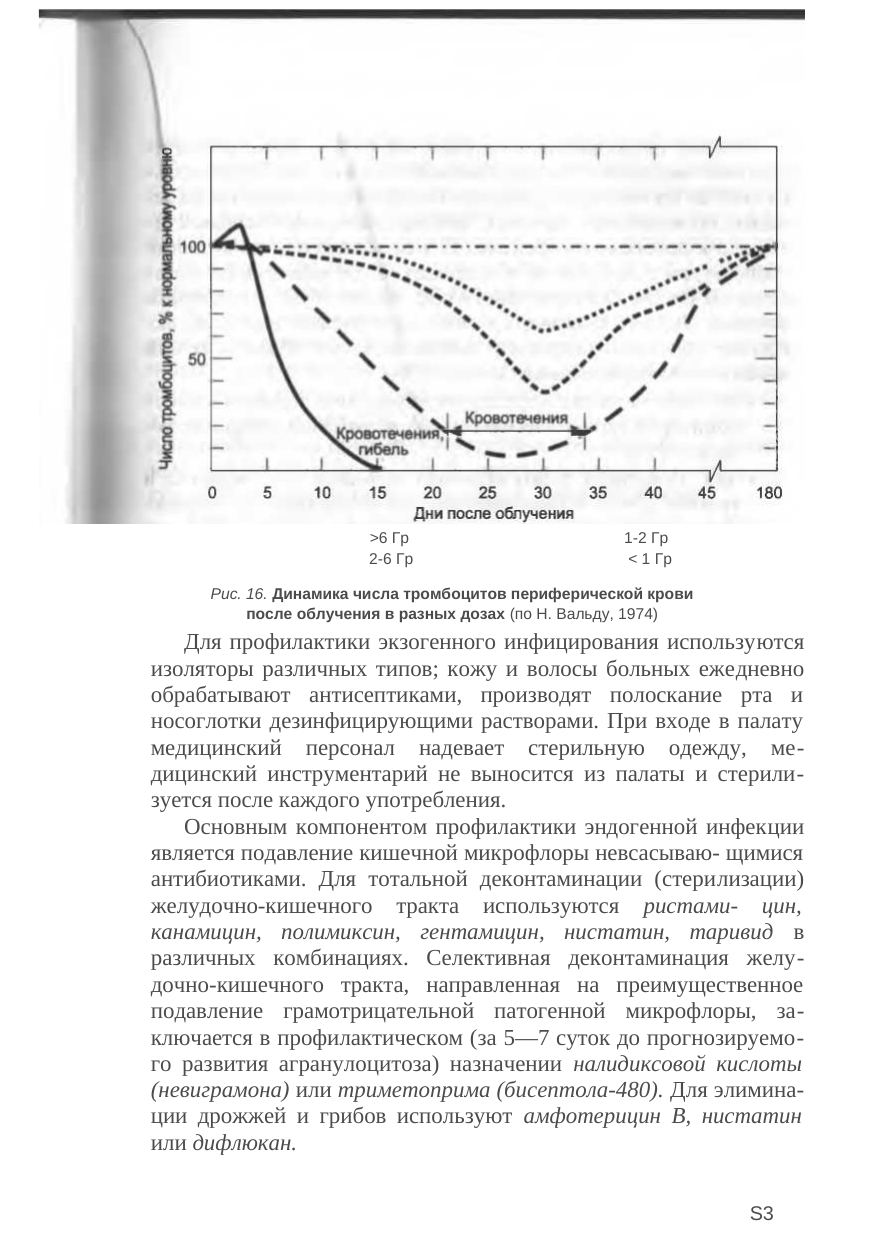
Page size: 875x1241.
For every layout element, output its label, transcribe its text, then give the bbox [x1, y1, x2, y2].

text Для профилактики экзогенного инфицирования используются изоляторы различных типов; кожу и волосы больных ежедневно обрабатывают антисептиками, производят полоскание рта и носоглотки дезинфицирующими растворами. При входе в палату медицинский персонал надевает стерильную одежду, медицинский инструментарий не выносится из палаты и стерилизуется после каждого употребления. [151, 628, 804, 813]
text Основным компонентом профилактики эндогенной инфекции является подавление кишечной микрофлоры невсасываю- щимися антибиотиками. Для тотальной деконтаминации (стерилизации) желудочно-кишечного тракта используются ристами- цин, канамицин, полимиксин, гентамицин, нистатин, таривид в различных комбинациях. Селективная деконтаминация желудочно-кишечного тракта, направленная на преимущественное подавление грамотрицательной патогенной микрофлоры, заключается в профилактическом (за 5—7 суток до прогнозируемого развития агранулоцитоза) назначении налидиксовой кислоты (невиграмона) или триметоприма (бисептола-480). Для элиминации дрожжей и грибов используют амфотерицин В, нистатин или дифлюкан. [151, 813, 804, 1155]
picture [38, 9, 805, 524]
